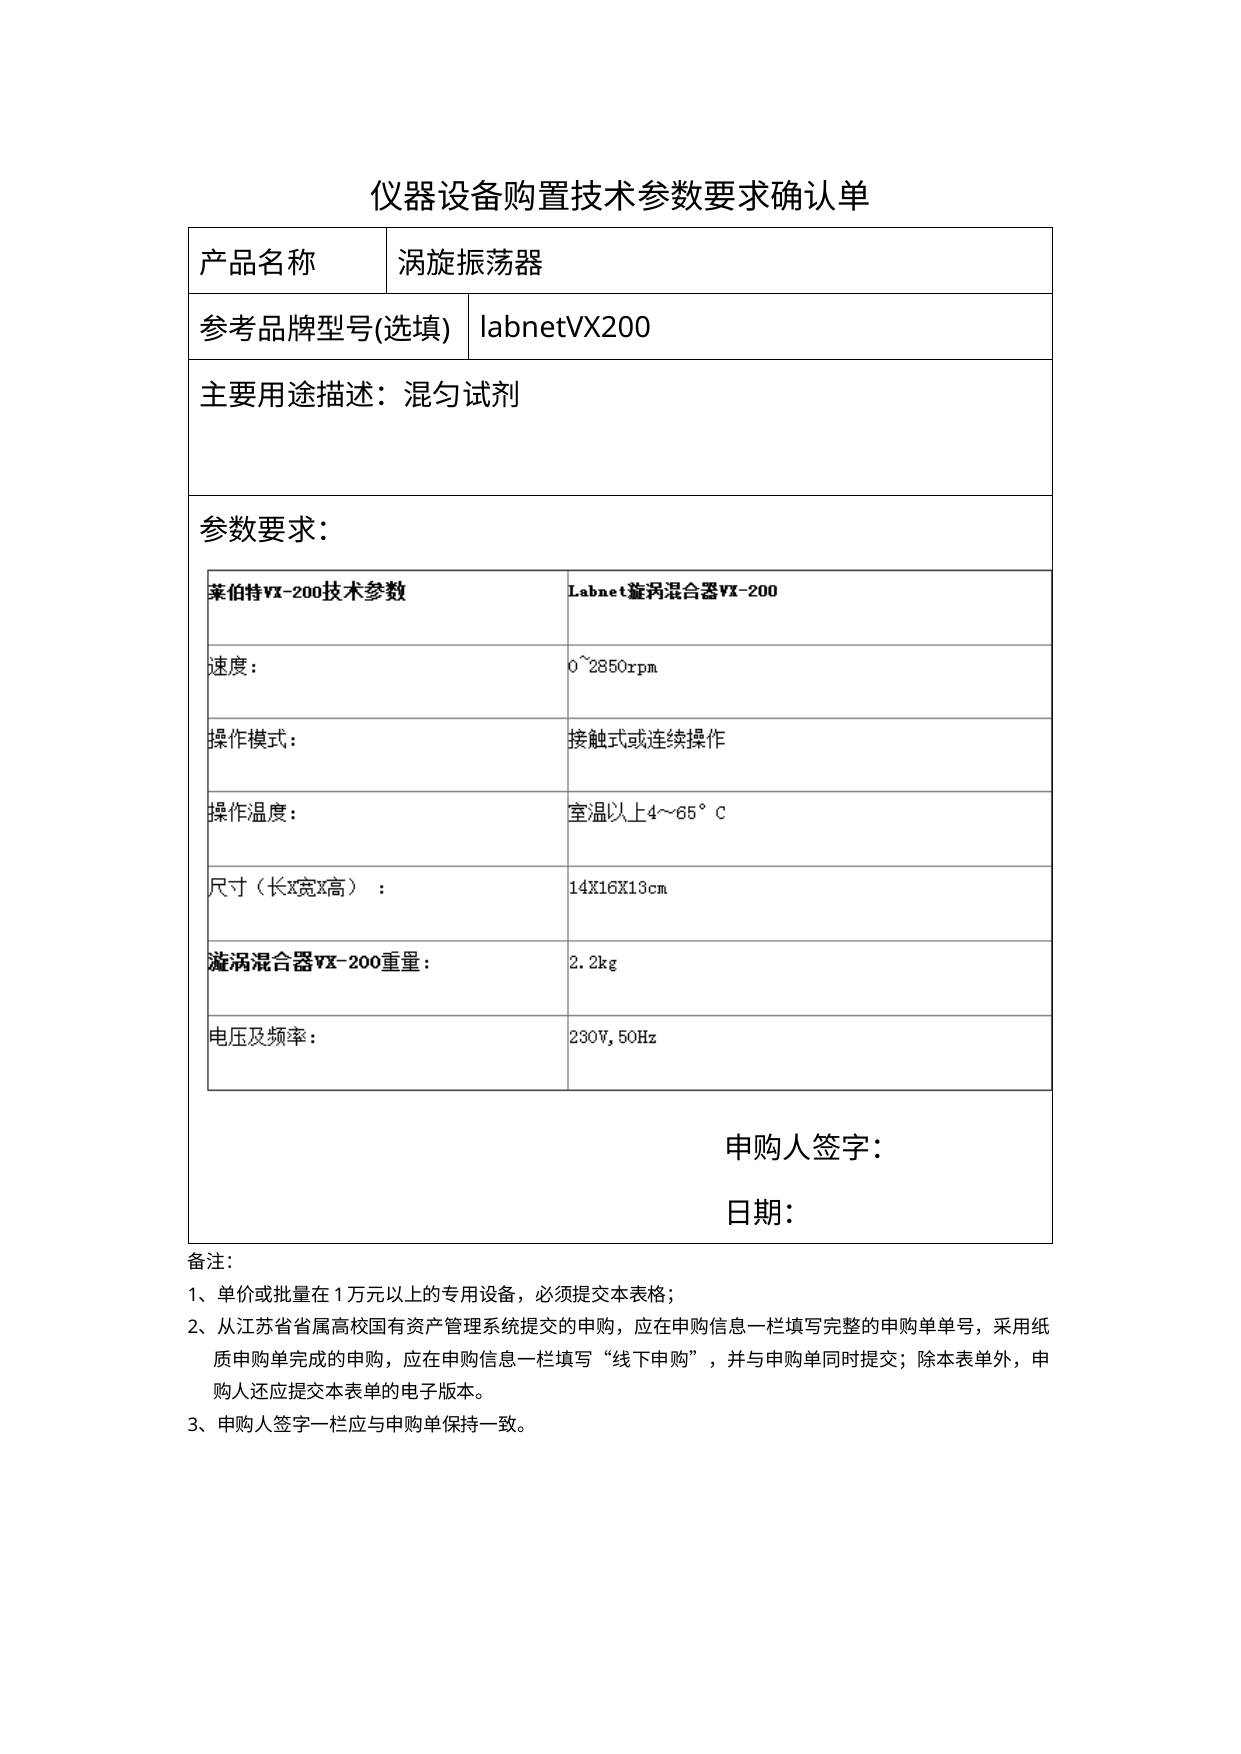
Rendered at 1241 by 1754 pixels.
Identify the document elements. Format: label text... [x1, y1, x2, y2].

picture [199, 560, 1053, 1094]
table_cell 主要用途描述：混匀试剂 [189, 360, 1052, 494]
table_header 涡旋振荡器 [387, 228, 1052, 293]
text 2、从江苏省省属高校国有资产管理系统提交的申购，应在申购信息一栏填写完整的申购单单号，采用纸质申购单完成的申购，应在申购信息一栏填写“线下申购”，并与申购单同时提交；除本表单外，申购人还应提交本表单的电子版本。 [187, 1309, 1053, 1407]
text 仪器设备购置技术参数要求确认单 [187, 162, 1053, 227]
text 备注： [187, 1244, 1053, 1277]
table_header 产品名称 [189, 228, 386, 293]
table_cell labnetVX200 [469, 294, 1052, 359]
table_cell 参考品牌型号(选填) [189, 294, 468, 359]
text 1、单价或批量在1万元以上的专用设备，必须提交本表格； [187, 1277, 1053, 1309]
text 3、申购人签字一栏应与申购单保持一致。 [187, 1407, 1053, 1439]
table_cell 参数要求： 申购人签字： 日期： [189, 496, 1052, 1243]
